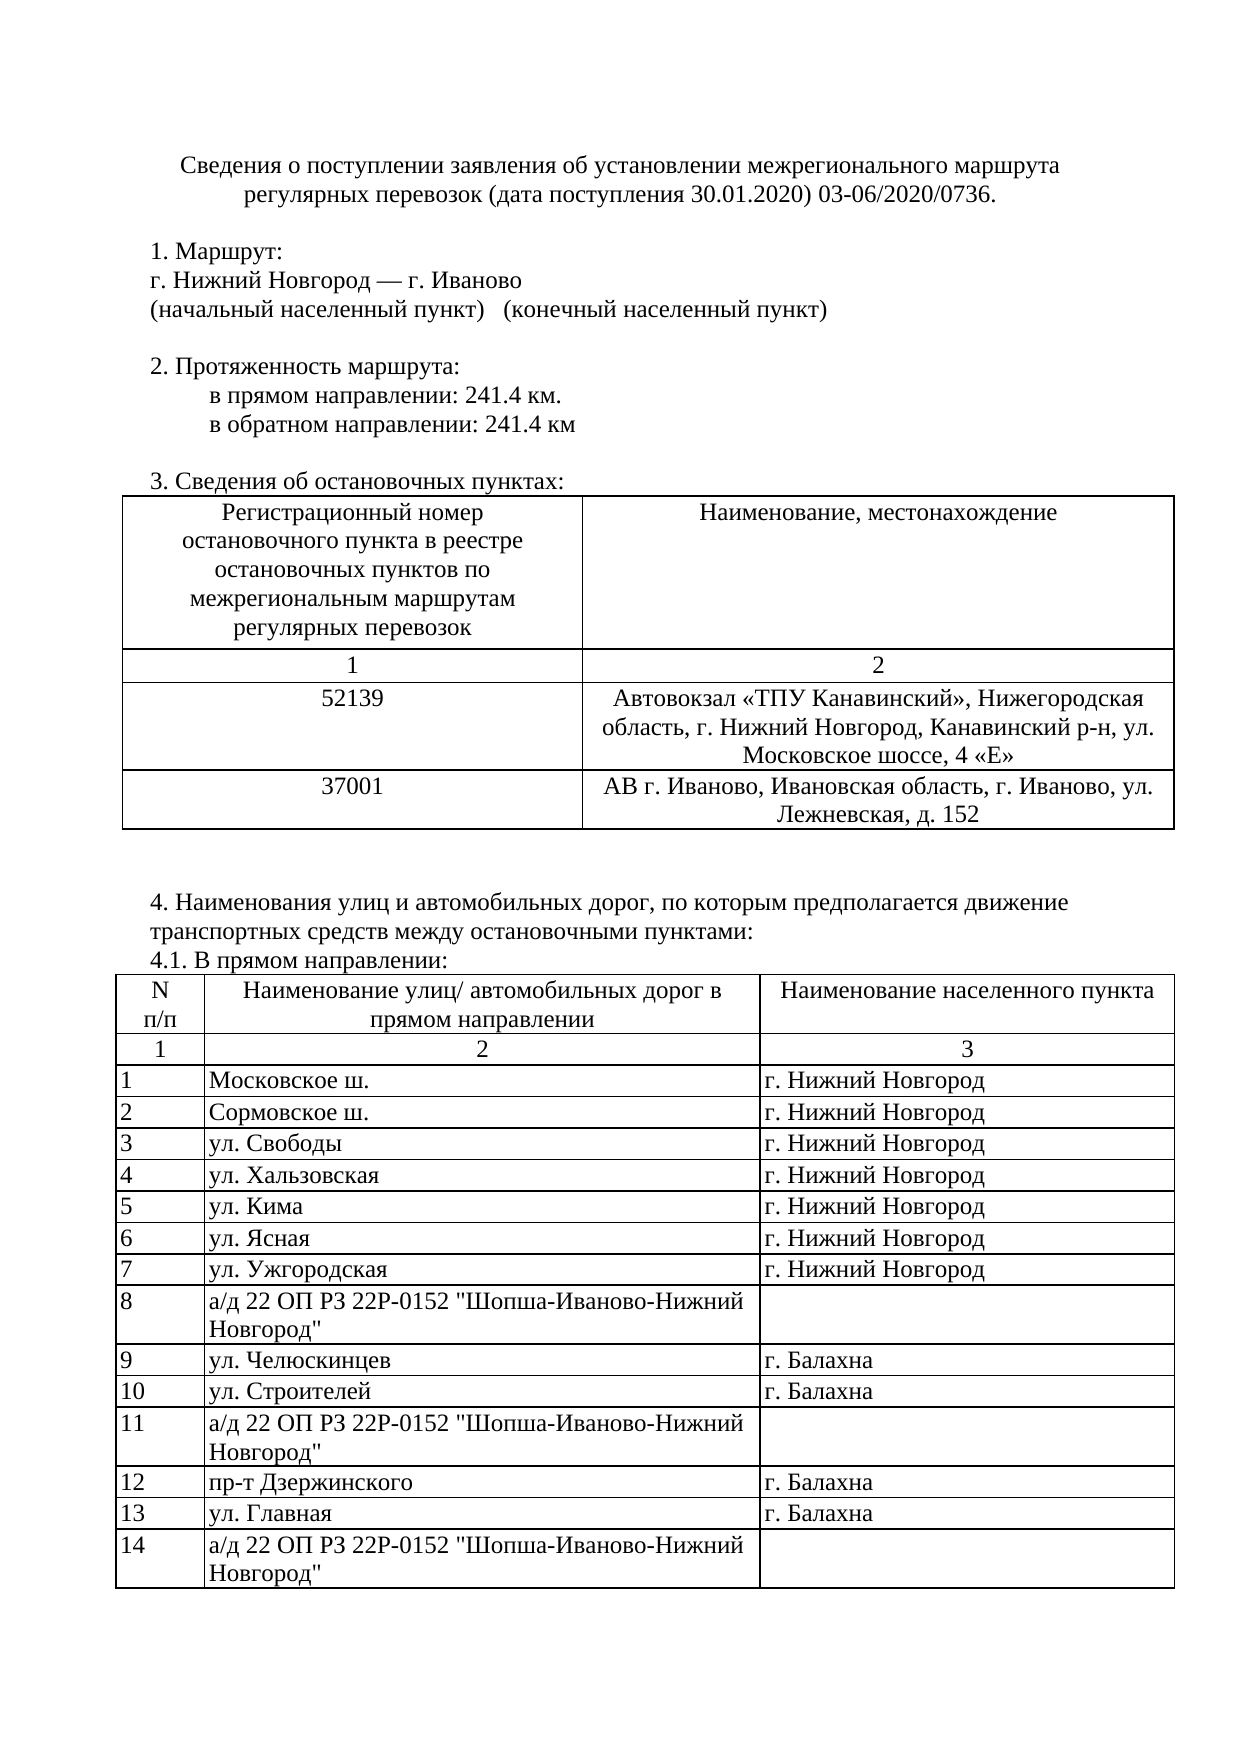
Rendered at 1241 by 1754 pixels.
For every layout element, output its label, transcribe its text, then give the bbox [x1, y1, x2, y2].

table_cell г. Нижний Новгород [761, 1223, 1174, 1253]
table_cell 52139 [123, 683, 582, 769]
table_cell г. Балахна [761, 1498, 1174, 1528]
table_cell [761, 1408, 1174, 1465]
table_cell 6 [117, 1223, 204, 1253]
text 4.1. В прямом направлении: [150, 945, 1090, 973]
table_cell г. Балахна [761, 1345, 1174, 1375]
table_cell г. Нижний Новгород [761, 1192, 1174, 1221]
table_cell ул. Ужгородская [205, 1255, 759, 1284]
table_cell 1 [117, 1034, 204, 1064]
table_cell Сормовское ш. [205, 1097, 759, 1127]
table_cell г. Балахна [761, 1376, 1174, 1406]
table_header Регистрационный номер остановочного пункта в реестре остановочных пунктов по межрегиональным маршрутам регулярных перевозок [123, 497, 582, 648]
table_cell 3 [117, 1129, 204, 1158]
text в прямом направлении: 241.4 км. [150, 380, 1090, 409]
table_cell 2 [583, 650, 1173, 681]
table_cell 12 [117, 1467, 204, 1497]
table_cell ул. Кима [205, 1192, 759, 1221]
text 3. Сведения об остановочных пунктах: [150, 466, 1090, 495]
table_cell 1 [117, 1066, 204, 1096]
table_cell ул. Ясная [205, 1223, 759, 1253]
table_cell 3 [761, 1034, 1174, 1064]
table_cell 37001 [123, 771, 582, 828]
text 4. Наименования улиц и автомобильных дорог, по которым предполагается движение транспортных средств между остановочными пунктами: [150, 887, 1090, 945]
table_cell 2 [117, 1097, 204, 1127]
table_cell 7 [117, 1255, 204, 1284]
table_cell 1 [123, 650, 582, 681]
table_cell пр-т Дзержинского [205, 1467, 759, 1497]
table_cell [205, 1530, 759, 1587]
text г. Нижний Новгород — г. Иваново [150, 265, 1090, 294]
text (начальный населенный пункт) (конечный населенный пункт) [150, 294, 1090, 322]
table_cell 9 [117, 1345, 204, 1375]
table_cell ул. Свободы [205, 1129, 759, 1158]
text в обратном направлении: 241.4 км [150, 409, 1090, 437]
table_cell [761, 1530, 1174, 1587]
table_cell 14 [117, 1530, 204, 1587]
table_header N п/п [117, 975, 204, 1033]
table_cell 13 [117, 1498, 204, 1528]
table_cell ул. Строителей [205, 1376, 759, 1406]
table_cell 4 [117, 1160, 204, 1190]
table_header Наименование, местонахождение [583, 497, 1173, 648]
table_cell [205, 1408, 759, 1465]
table_cell АВ г. Иваново, Ивановская область, г. Иваново, ул. Лежневская, д. 152 [583, 771, 1173, 828]
table_cell Автовокзал «ТПУ Канавинский», Нижегородская область, г. Нижний Новгород, Канавинский р-н, ул. Московское шоссе, 4 «Е» [583, 683, 1173, 769]
table_header Наименование улиц/ автомобильных дорог в прямом направлении [205, 975, 759, 1033]
table_cell г. Нижний Новгород [761, 1097, 1174, 1127]
table_cell ул. Челюскинцев [205, 1345, 759, 1375]
table_cell 10 [117, 1376, 204, 1406]
table_cell Московское ш. [205, 1066, 759, 1096]
table_cell ул. Хальзовская [205, 1160, 759, 1190]
text 2. Протяженность маршрута: [150, 351, 1090, 380]
table_cell 5 [117, 1192, 204, 1221]
table_cell ул. Главная [205, 1498, 759, 1528]
table_cell 2 [205, 1034, 759, 1064]
text Сведения о поступлении заявления об установлении межрегионального маршрута регулярных перевозок (дата поступления 30.01.2020) 03-06/2020/0736. [150, 150, 1090, 207]
table_header Наименование населенного пункта [761, 975, 1174, 1033]
text 1. Маршрут: [150, 236, 1090, 265]
table_cell 8 [117, 1286, 204, 1343]
table_cell г. Нижний Новгород [761, 1160, 1174, 1190]
table_cell [761, 1286, 1174, 1343]
table_cell а/д 22 ОП РЗ 22Р-0152 "Шопша-Иваново-Нижний Новгород" [205, 1286, 759, 1343]
table_cell г. Нижний Новгород [761, 1255, 1174, 1284]
table_cell г. Нижний Новгород [761, 1066, 1174, 1096]
table_cell г. Балахна [761, 1467, 1174, 1497]
table_cell г. Нижний Новгород [761, 1129, 1174, 1158]
table_cell 11 [117, 1408, 204, 1465]
